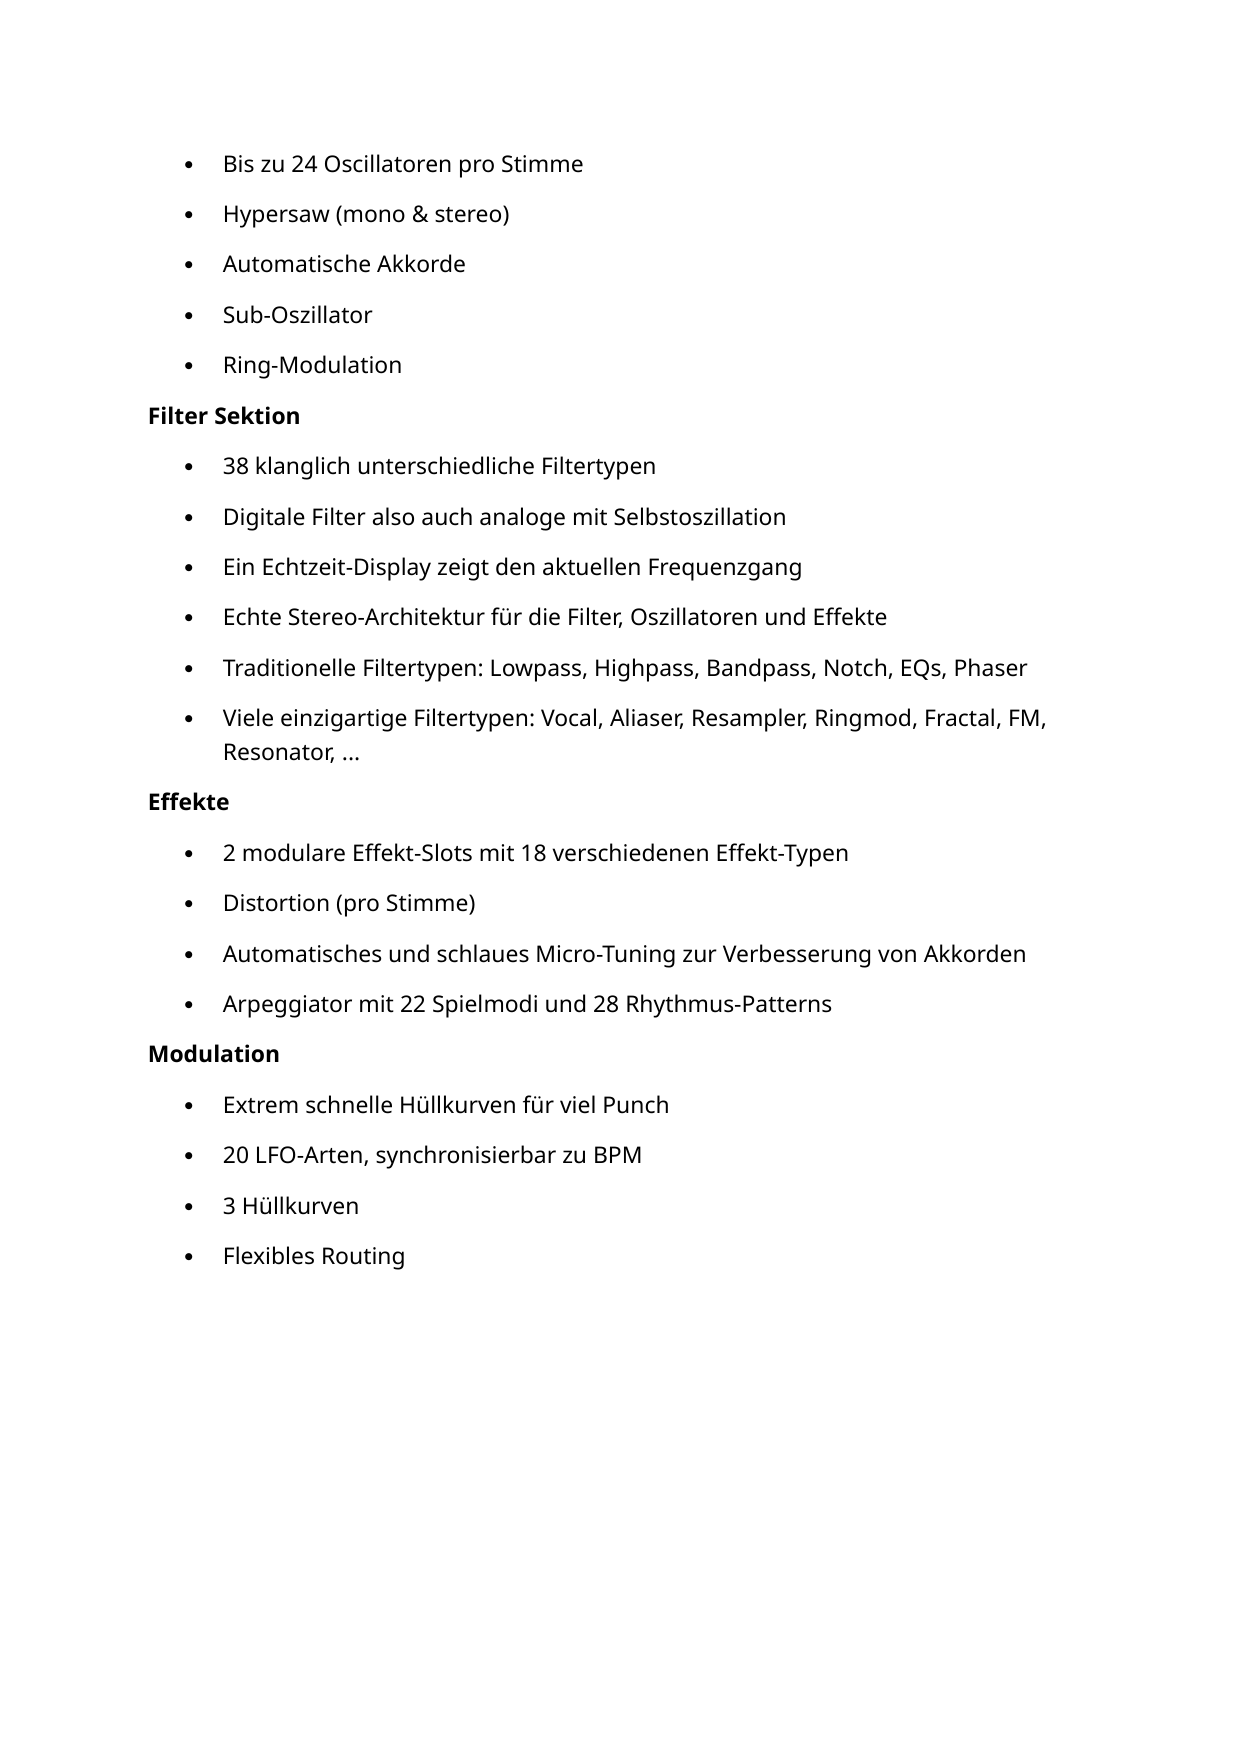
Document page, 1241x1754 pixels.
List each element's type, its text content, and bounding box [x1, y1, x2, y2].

list Hypersaw (mono & stereo) [185, 198, 1093, 229]
list 2 modulare Effekt-Slots mit 18 verschiedenen Effekt-Typen [185, 837, 1093, 868]
list Automatische Akkorde [185, 248, 1093, 280]
list Sub-Oszillator [185, 299, 1093, 330]
list Echte Stereo-Architektur für die Filter, Oszillatoren und Effekte [185, 601, 1093, 633]
list Ring-Modulation [185, 349, 1093, 381]
list 20 LFO-Arten, synchronisierbar zu BPM [185, 1139, 1093, 1171]
list Digitale Filter also auch analoge mit Selbstoszillation [185, 501, 1093, 532]
list Flexibles Routing [185, 1240, 1093, 1271]
list Automatisches und schlaues Micro-Tuning zur Verbesserung von Akkorden [185, 938, 1093, 969]
list Distortion (pro Stimme) [185, 887, 1093, 918]
list Traditionelle Filtertypen: Lowpass, Highpass, Bandpass, Notch, EQs, Phaser [185, 652, 1093, 683]
list 3 Hüllkurven [185, 1190, 1093, 1221]
text Filter Sektion [148, 400, 1093, 431]
text Effekte [148, 786, 1093, 818]
list Ein Echtzeit-Display zeigt den aktuellen Frequenzgang [185, 551, 1093, 582]
text Modulation [148, 1038, 1093, 1070]
list Extrem schnelle Hüllkurven für viel Punch [185, 1089, 1093, 1120]
list Arpeggiator mit 22 Spielmodi und 28 Rhythmus-Patterns [185, 988, 1093, 1019]
list Bis zu 24 Oscillatoren pro Stimme [185, 148, 1093, 179]
list Viele einzigartige Filtertypen: Vocal, Aliaser, Resampler, Ringmod, Fractal, FM, Resonator, ... [185, 702, 1093, 767]
list 38 klanglich unterschiedliche Filtertypen [185, 450, 1093, 481]
